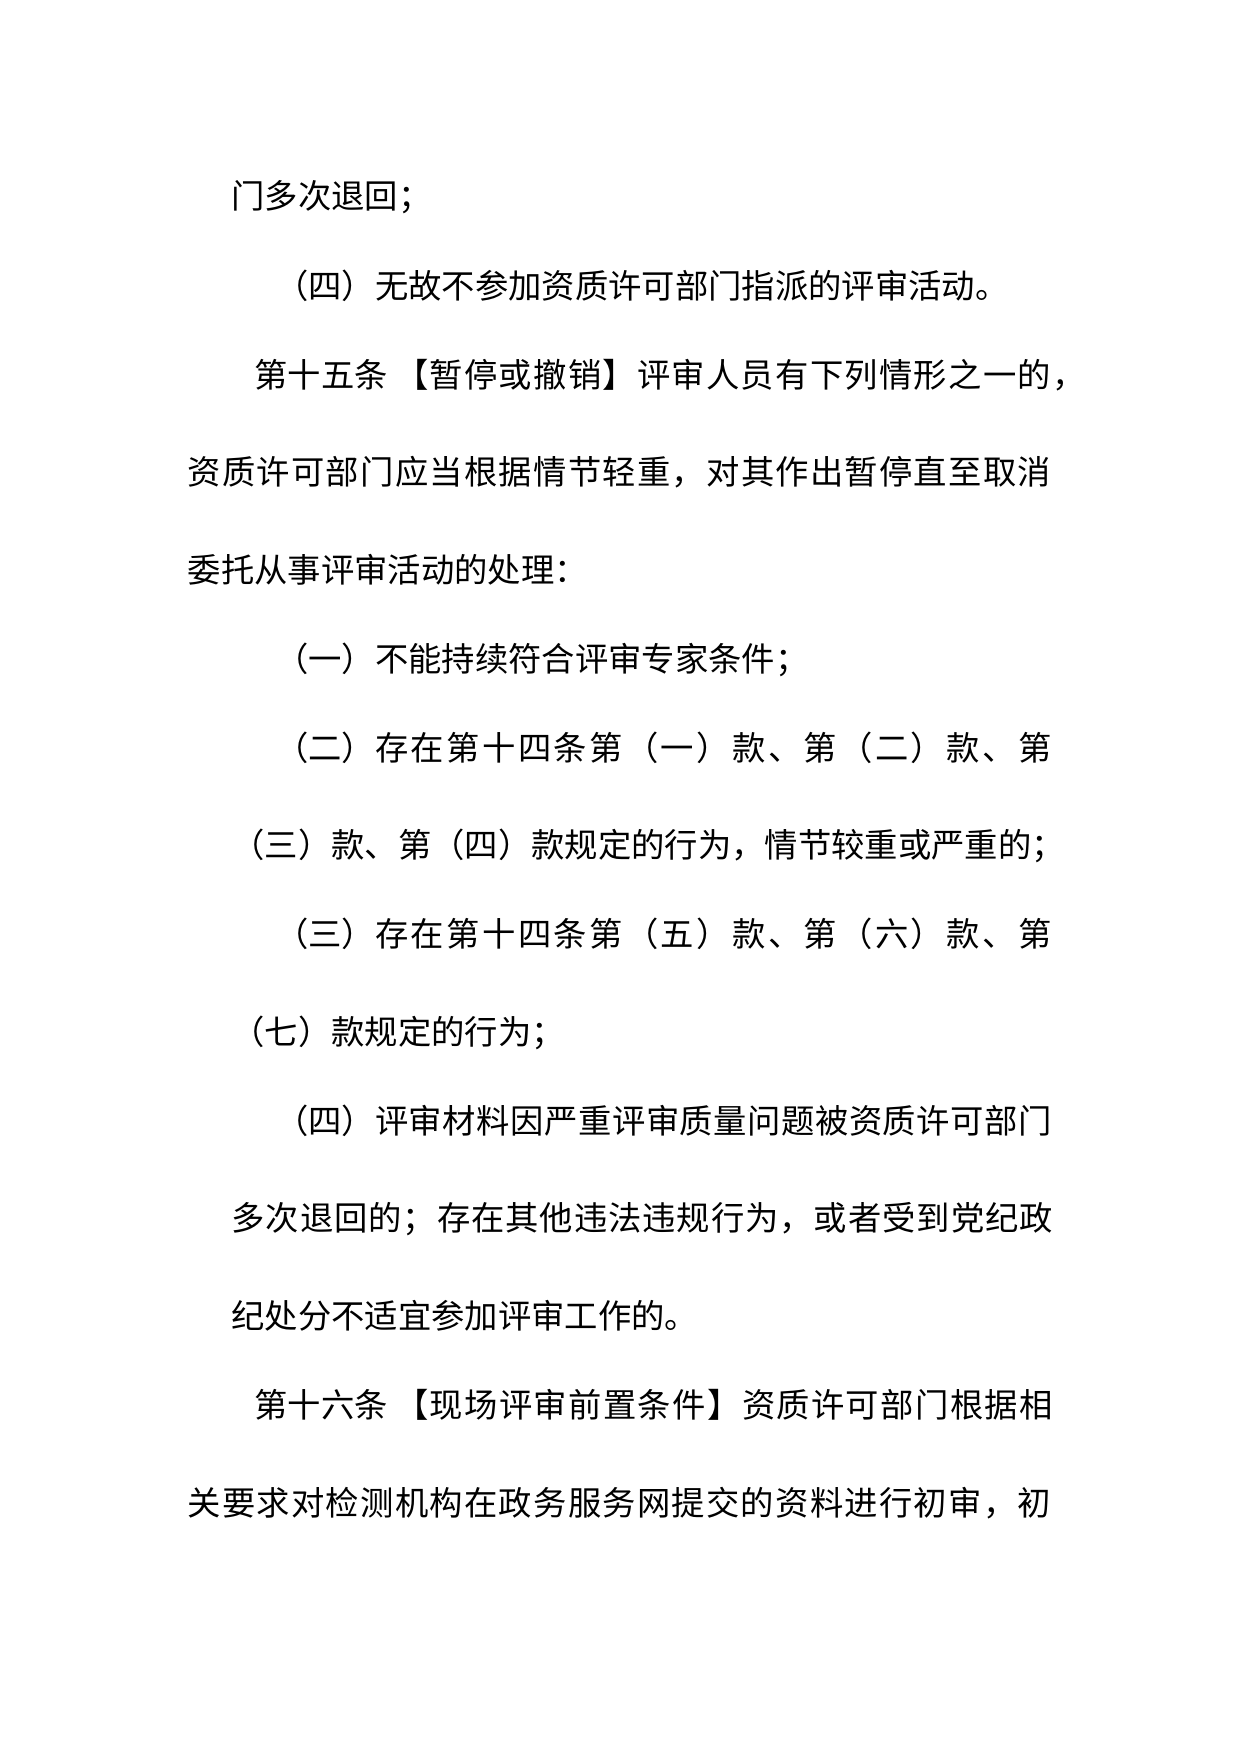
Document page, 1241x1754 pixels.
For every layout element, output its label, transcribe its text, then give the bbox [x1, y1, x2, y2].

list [231, 162, 1053, 227]
list 评审材料因严重评审质量问题被资质许可部门多次退回的；存在其他违法违规行为，或者受到党纪政纪处分不适宜参加评审工作的。 [231, 1086, 1053, 1346]
list 无故不参加资质许可部门指派的评审活动。 [231, 251, 1053, 316]
list 存在第十四条第（五）款、第（六）款、第（七）款规定的行为； [231, 900, 1053, 1062]
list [187, 1370, 1053, 1533]
list 【暂停或撤销】评审人员有下列情形之一的，资质许可部门应当根据情节轻重，对其作出暂停直至取消委托从事评审活动的处理： [187, 340, 1053, 600]
list 不能持续符合评审专家条件； [231, 624, 1053, 689]
list 存在第十四条第（一）款、第（二）款、第（三）款、第（四）款规定的行为，情节较重或严重的； [231, 713, 1053, 876]
